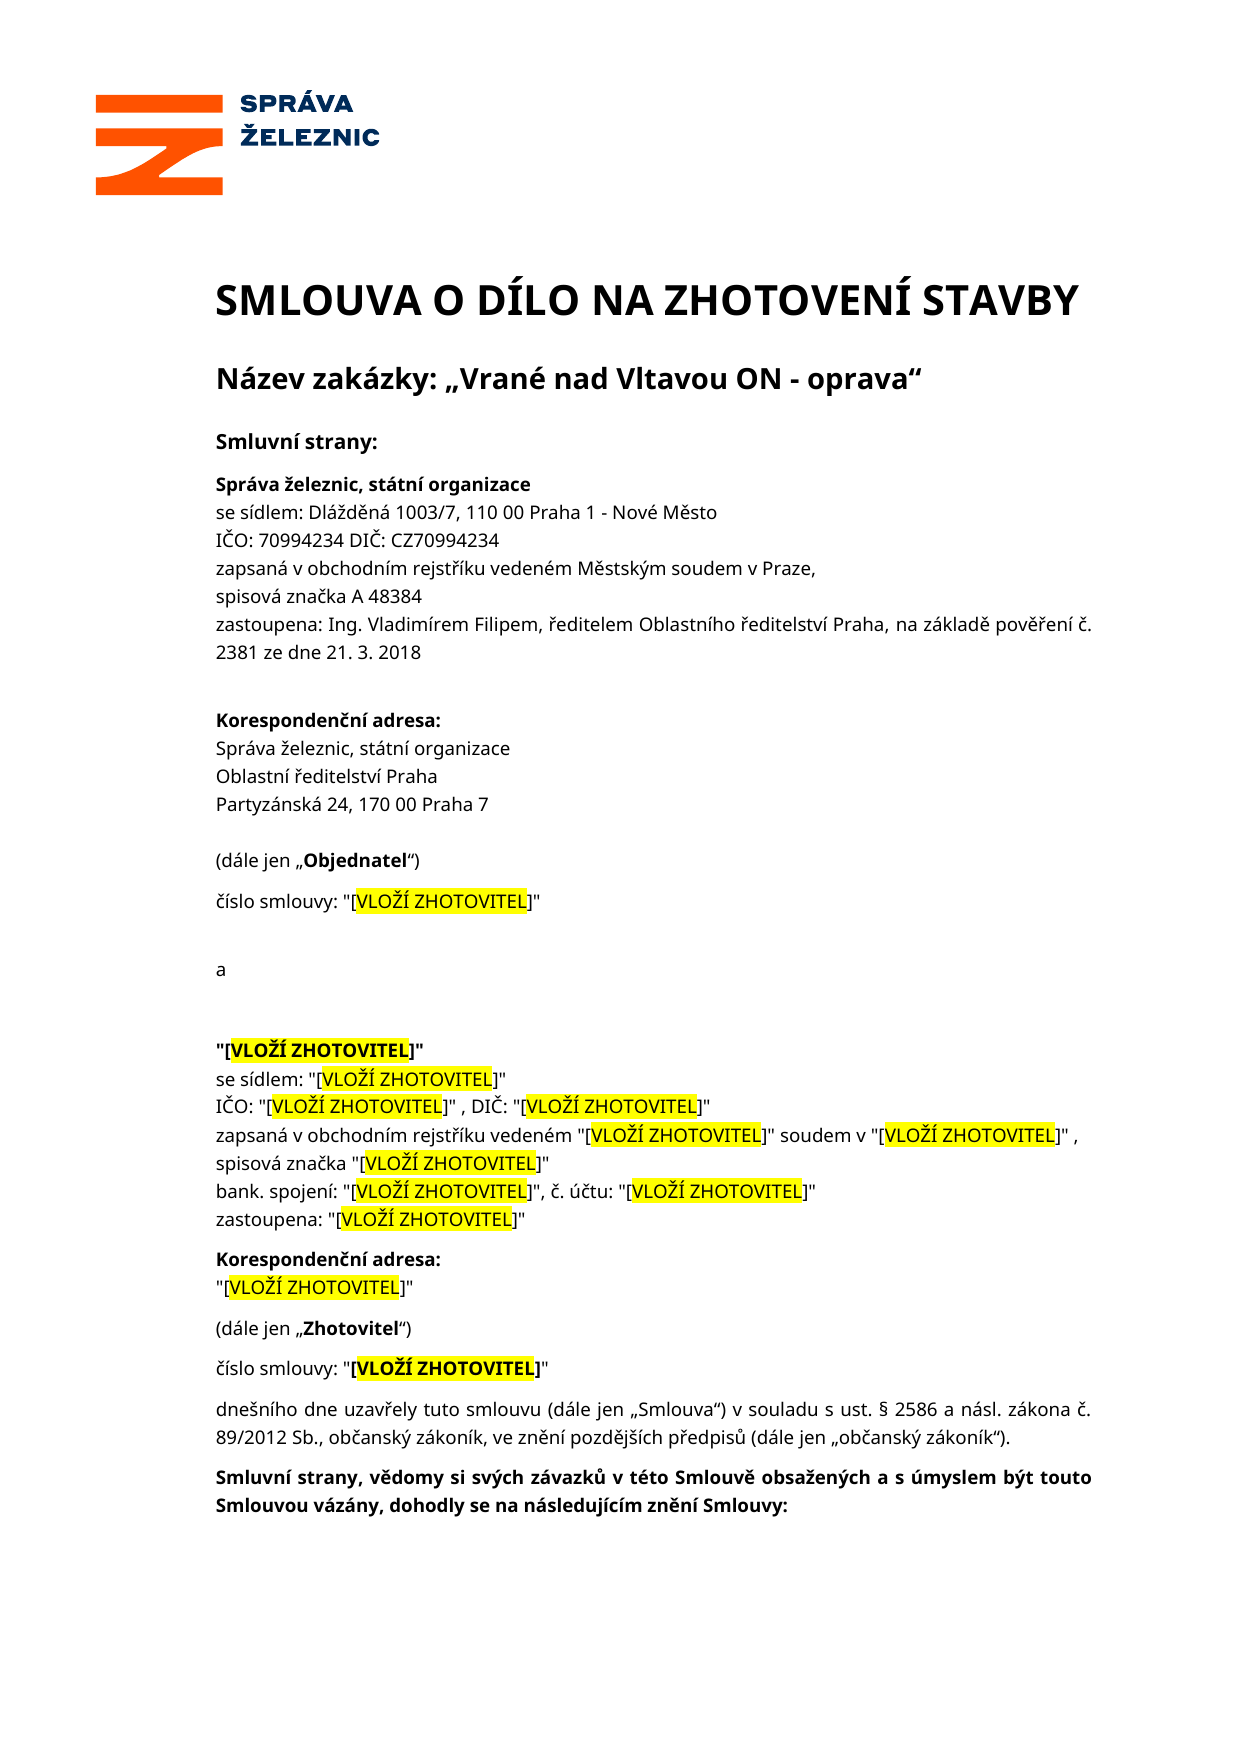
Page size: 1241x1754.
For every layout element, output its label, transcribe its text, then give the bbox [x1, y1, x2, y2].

text dnešního dne uzavřely tuto smlouvu (dále jen „Smlouva“) v souladu s ust. § 2586 a násl. zákona č. 89/2012 Sb., občanský zákoník, ve znění pozdějších předpisů (dále jen „občanský zákoník“). [216, 1396, 1093, 1449]
text se sídlem: Dlážděná 1003/7, 110 00 Praha 1 - Nové Město [216, 499, 1093, 524]
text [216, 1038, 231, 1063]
text zapsaná v obchodním rejstříku vedeném Městským soudem v Praze, [216, 555, 1093, 581]
text zastoupena: Ing. Vladimírem Filipem, ředitelem Oblastního ředitelství Praha, na základě pověření č. 2381 ze dne 21. 3. 2018 [216, 611, 1093, 664]
text Korespondenční adresa: [216, 1246, 1093, 1272]
text bank. spojení: "[VLOŽÍ ZHOTOVITEL]", č. účtu: "[VLOŽÍ ZHOTOVITEL]" [802, 1178, 1093, 1203]
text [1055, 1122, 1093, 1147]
text Partyzánská 24, 170 00 Praha 7 [216, 792, 1093, 817]
text číslo smlouvy: "[VLOŽÍ ZHOTOVITEL]" [216, 1356, 357, 1381]
text Správa železnic, státní organizace [216, 736, 1093, 761]
text spisová značka "[VLOŽÍ ZHOTOVITEL]" [216, 1150, 365, 1175]
text zapsaná v obchodním rejstříku vedeném "[VLOŽÍ ZHOTOVITEL]" soudem v "[VLOŽÍ ZHOTOVITEL]" , [216, 1122, 591, 1147]
text číslo smlouvy: "[VLOŽÍ ZHOTOVITEL]" [527, 888, 1093, 914]
text (dále jen „Zhotovitel“) [216, 1315, 1093, 1341]
text spisová značka A 48384 [216, 583, 1093, 608]
text spisová značka "[VLOŽÍ ZHOTOVITEL]" [536, 1150, 1093, 1175]
text se sídlem: "[VLOŽÍ ZHOTOVITEL]" [216, 1066, 322, 1091]
text zastoupena: "[VLOŽÍ ZHOTOVITEL]" [512, 1206, 1093, 1231]
text SMLOUVA O DÍLO NA ZHOTOVENÍ STAVBY [216, 271, 1093, 328]
text "[VLOŽÍ ZHOTOVITEL]" [216, 1274, 1093, 1300]
text Smluvní strany: [216, 427, 1093, 456]
text číslo smlouvy: "[VLOŽÍ ZHOTOVITEL]" [534, 1356, 1093, 1381]
text Správa železnic, státní organizace [216, 471, 1093, 496]
text a [216, 957, 1093, 982]
text číslo smlouvy: "[VLOŽÍ ZHOTOVITEL]" [216, 888, 356, 914]
text IČO: 70994234 DIČ: CZ70994234 [216, 527, 1093, 552]
text Smluvní strany, vědomy si svých závazků v této Smlouvě obsažených a s úmyslem být touto Smlouvou vázány, dohodly se na následujícím znění Smlouvy: [216, 1464, 1093, 1518]
text Korespondenční adresa: [216, 708, 1093, 733]
text zastoupena: "[VLOŽÍ ZHOTOVITEL]" [216, 1206, 341, 1231]
text Název zakázky: „Vrané nad Vltavou ON - oprava“ [216, 358, 1093, 398]
text se sídlem: "[VLOŽÍ ZHOTOVITEL]" [492, 1066, 1093, 1091]
text "[VLOŽÍ ZHOTOVITEL]" [409, 1038, 1093, 1063]
text IČO: "[VLOŽÍ ZHOTOVITEL]" , DIČ: "[VLOŽÍ ZHOTOVITEL]" [697, 1094, 1093, 1119]
text (dále jen „Objednatel“) [216, 848, 1093, 873]
text Oblastní ředitelství Praha [216, 764, 1093, 789]
